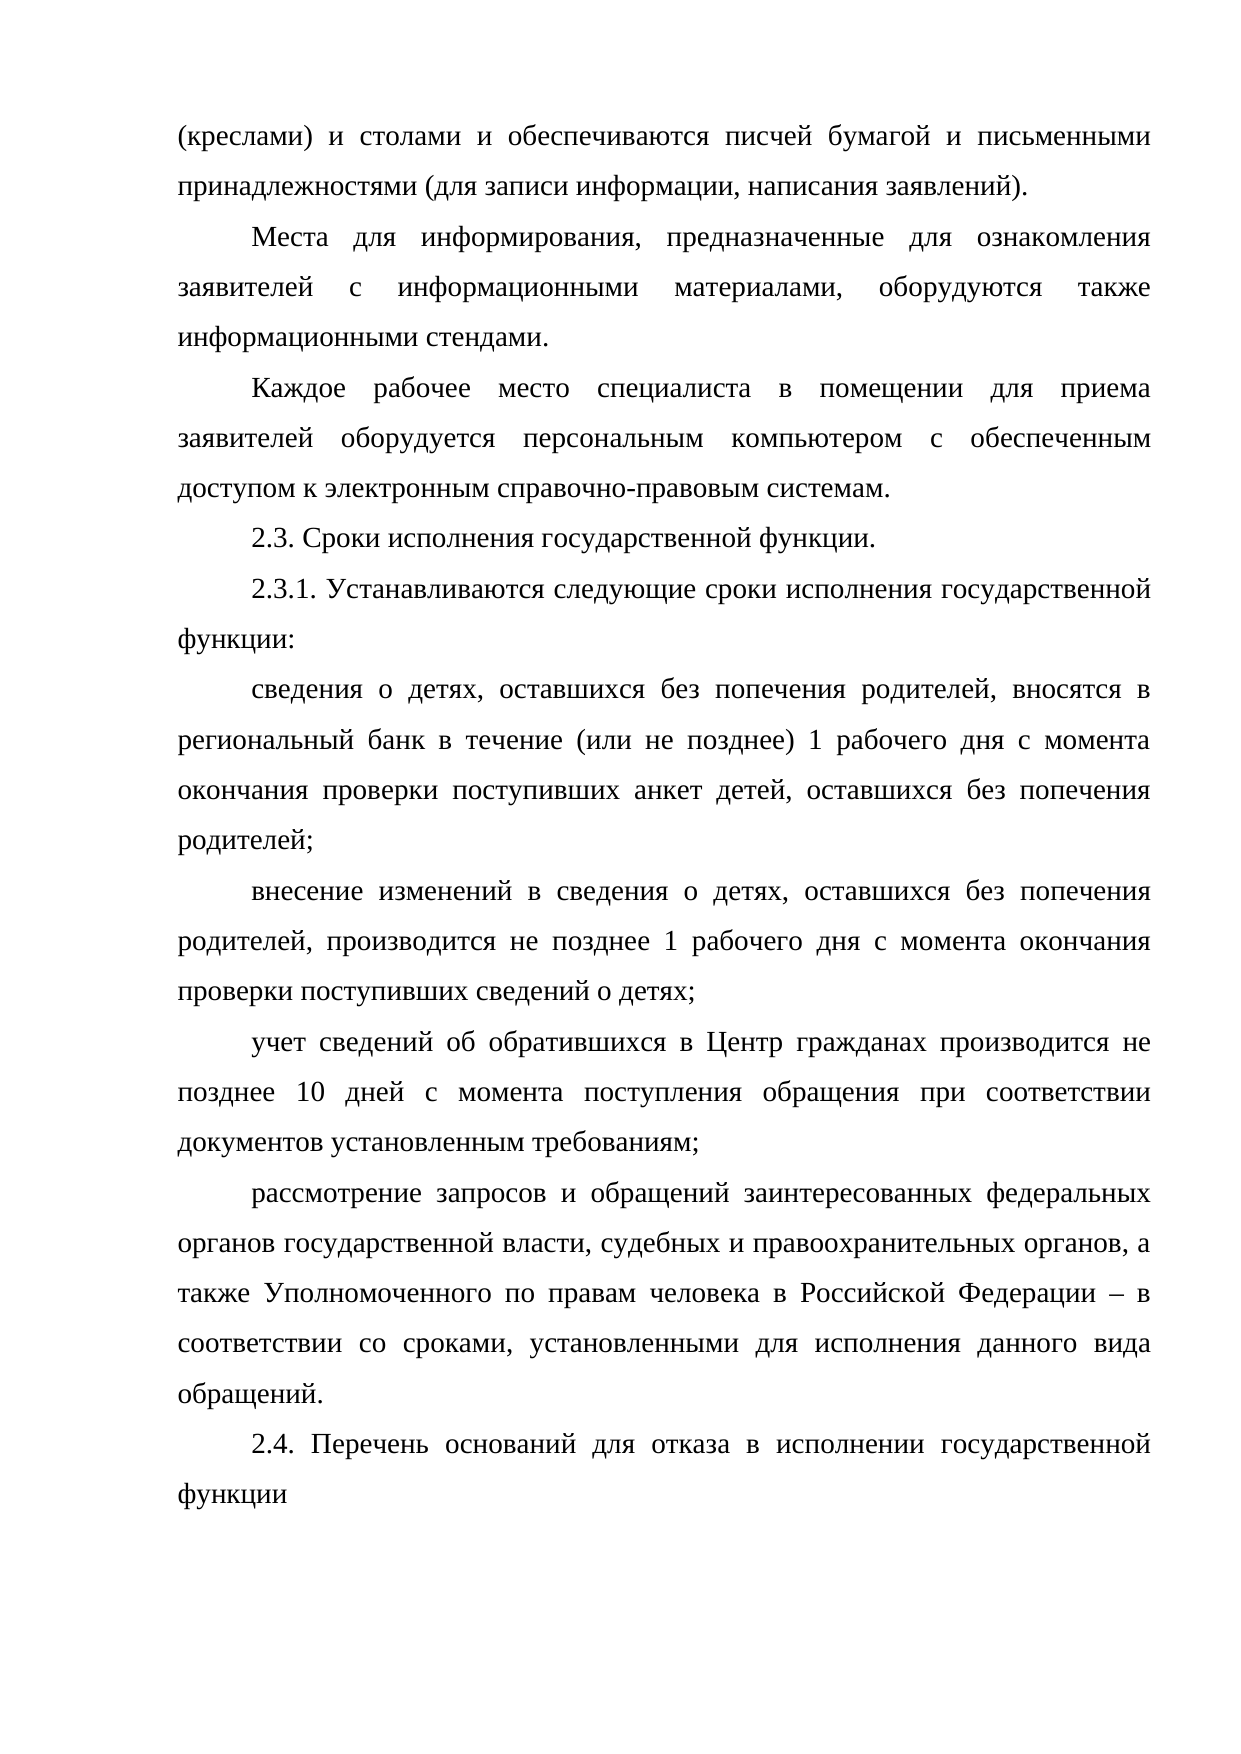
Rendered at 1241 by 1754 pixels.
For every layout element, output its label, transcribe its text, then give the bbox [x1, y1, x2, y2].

text Места для информирования, предназначенные для ознакомления заявителей с информационными материалами, оборудуются также информационными стендами. [177, 219, 1152, 353]
text 2.4. Перечень оснований для отказа в исполнении государственной функции [177, 1426, 1152, 1510]
text Каждое рабочее место специалиста в помещении для приема заявителей оборудуется персональным компьютером с обеспеченным доступом к электронным справочно-правовым системам. [177, 370, 1152, 504]
text учет сведений об обратившихся в Центр гражданах производится не позднее 10 дней с момента поступления обращения при соответствии документов установленным требованиям; [177, 1024, 1152, 1158]
text 2.3.1. Устанавливаются следующие сроки исполнения государственной функции: [177, 571, 1152, 655]
text рассмотрение запросов и обращений заинтересованных федеральных органов государственной власти, судебных и правоохранительных органов, а также Уполномоченного по правам человека в Российской Федерации – в соответствии со сроками, установленными для исполнения данного вида обращений. [177, 1175, 1152, 1409]
text 2.3. Сроки исполнения государственной функции. [177, 521, 1152, 554]
text внесение изменений в сведения о детях, оставшихся без попечения родителей, производится не позднее 1 рабочего дня с момента окончания проверки поступивших сведений о детях; [177, 873, 1152, 1007]
text сведения о детях, оставшихся без попечения родителей, вносятся в региональный банк в течение (или не позднее) 1 рабочего дня с момента окончания проверки поступивших анкет детей, оставшихся без попечения родителей; [177, 672, 1152, 856]
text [177, 118, 1152, 202]
